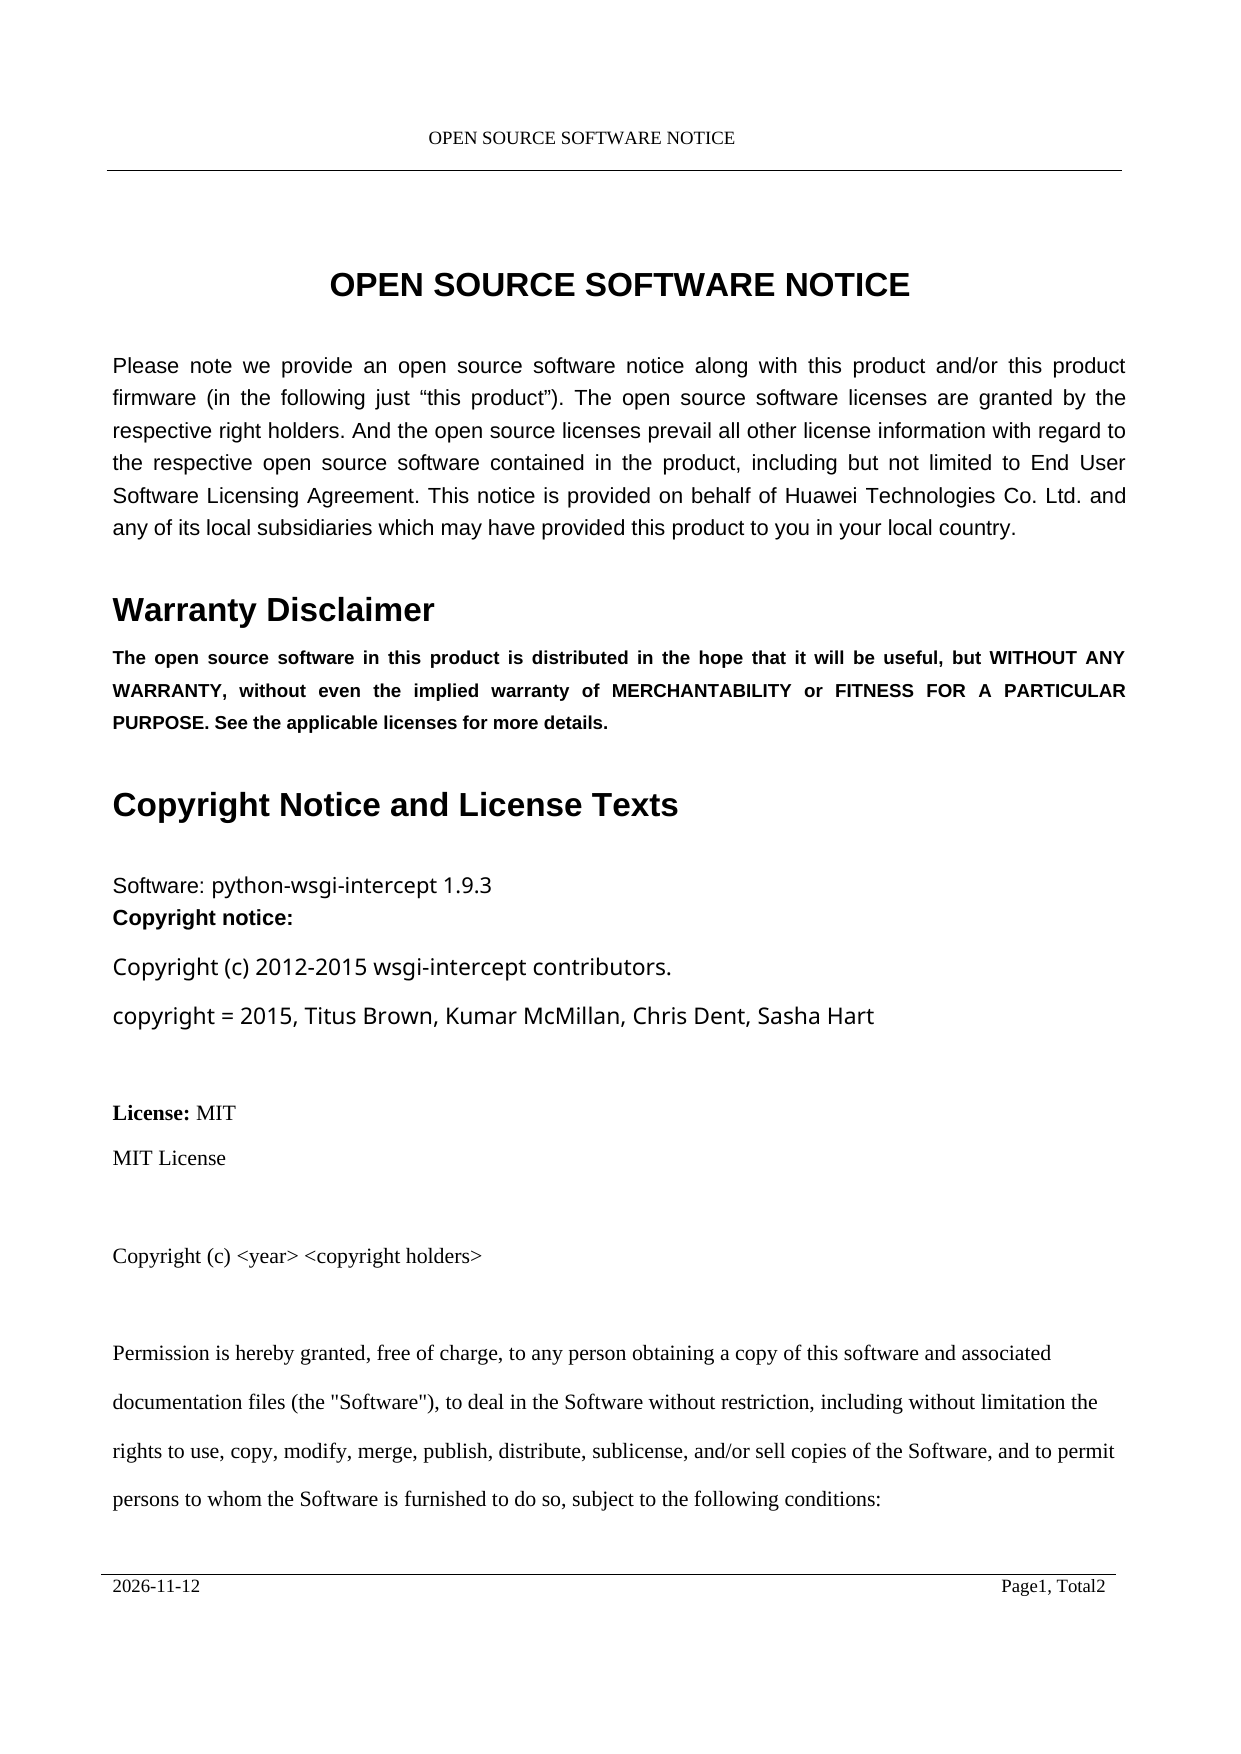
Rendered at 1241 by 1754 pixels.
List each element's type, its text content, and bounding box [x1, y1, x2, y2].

text Software: python-wsgi-intercept 1.9.3 [112, 869, 1128, 901]
text License: MIT [112, 1096, 1128, 1129]
text Please note we provide an open source software notice along with this product and/or this product firmware (in the following just “this product”). The open source software licenses are granted by the respective right holders. And the open source licenses prevail all other license information with regard to the respective open source software contained in the product, including but not limited to End User Software Licensing Agreement. This notice is provided on behalf of Huawei Technologies Co. Ltd. and any of its local subsidiaries which may have provided this product to you in your local country. [112, 349, 1128, 544]
text OPEN SOURCE SOFTWARE NOTICE [112, 251, 1128, 316]
text The open source software in this product is distributed in the hope that it will be useful, but WITHOUT ANY WARRANTY, without even the implied warranty of MERCHANTABILITY or FITNESS FOR A PARTICULAR PURPOSE. See the applicable licenses for more details. [112, 641, 1128, 739]
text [112, 1142, 1128, 1515]
text Warranty Disclaimer [112, 576, 1128, 641]
text Copyright notice: Copyright (c) 2012-2015 wsgi-intercept contributors. copyright = 2015, Titus Brown, Kumar McMillan, Chris Dent, Sasha Hart [112, 901, 1128, 1080]
text Copyright Notice and License Texts [112, 771, 1128, 836]
